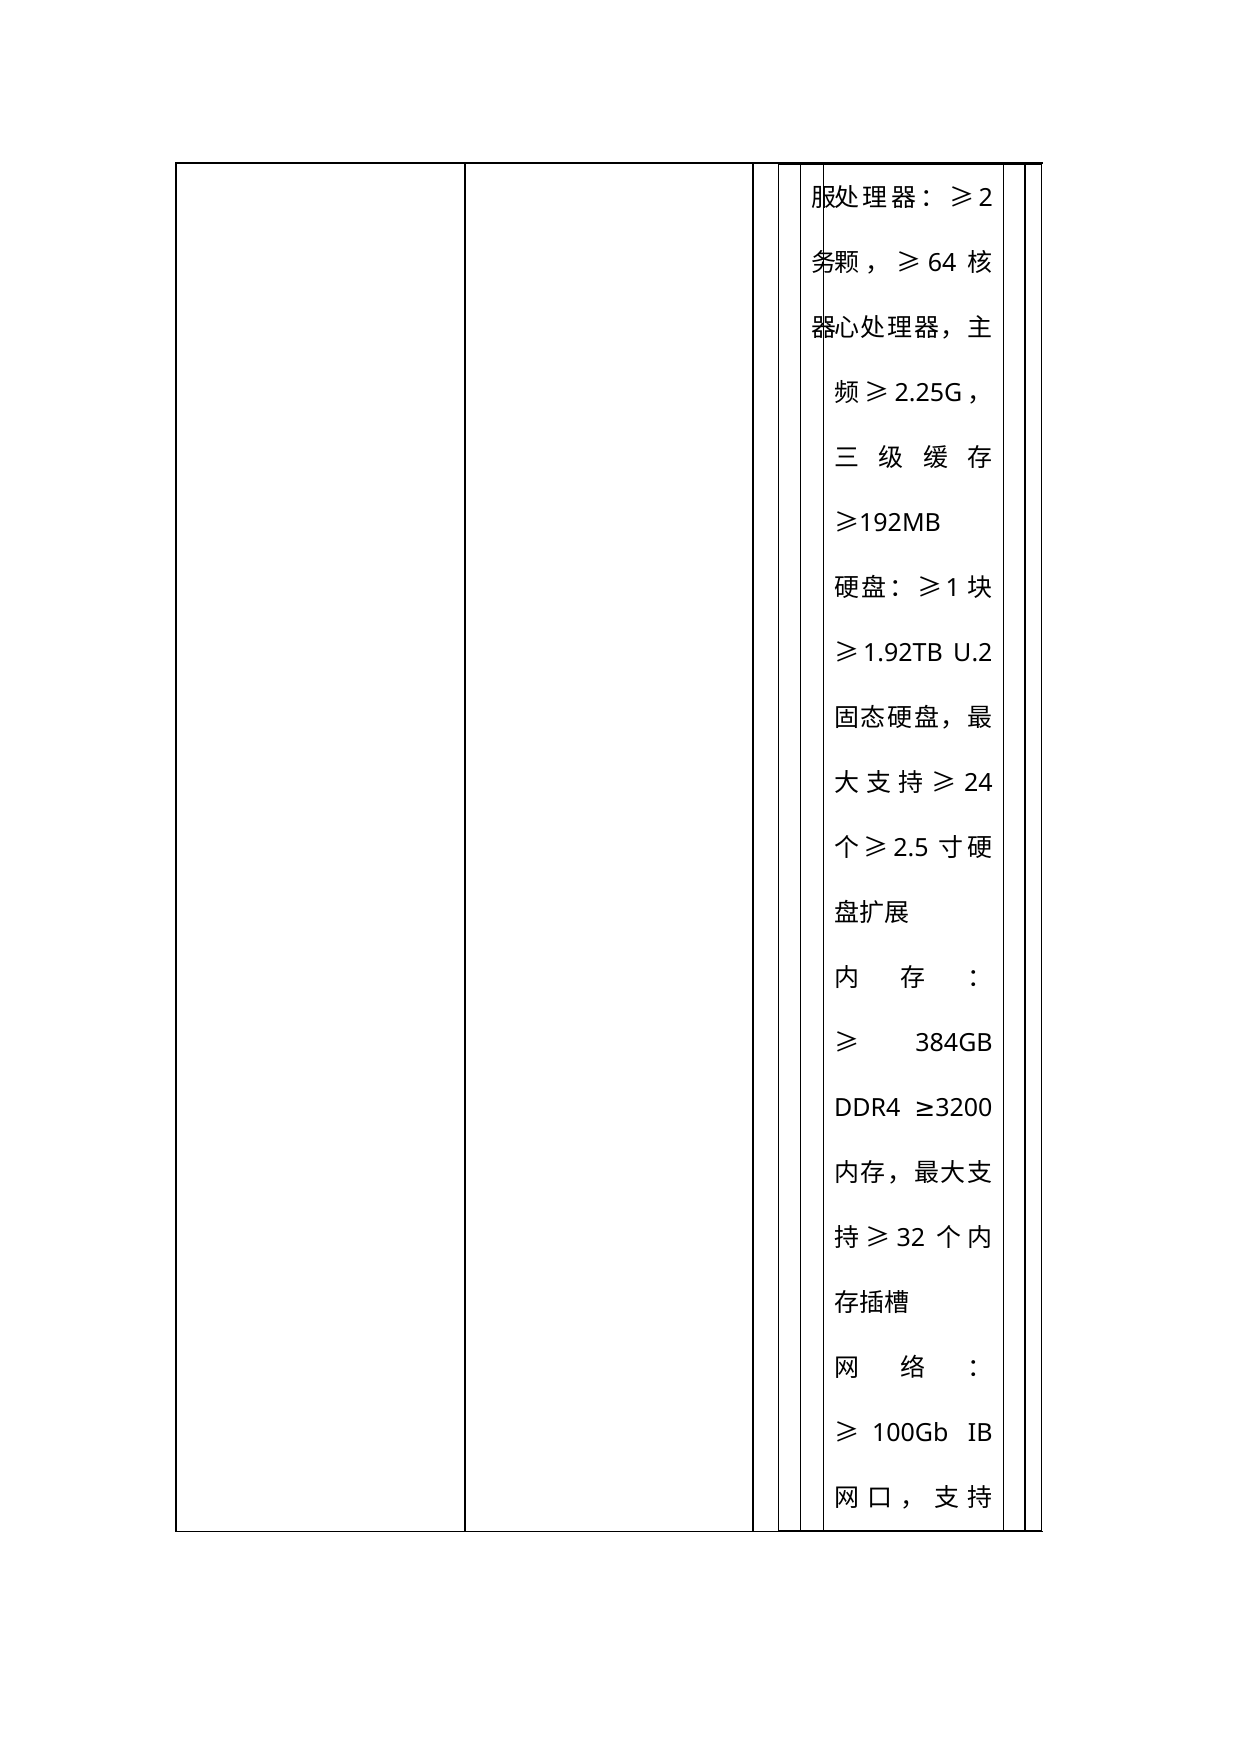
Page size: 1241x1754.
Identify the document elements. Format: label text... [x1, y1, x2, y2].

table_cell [754, 164, 778, 1531]
table_cell 1 [177, 164, 464, 1531]
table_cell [779, 165, 800, 1530]
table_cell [1004, 165, 1024, 1530]
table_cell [801, 165, 823, 1530]
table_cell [824, 165, 1003, 1530]
table_cell [466, 164, 752, 1531]
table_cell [1026, 165, 1041, 1530]
